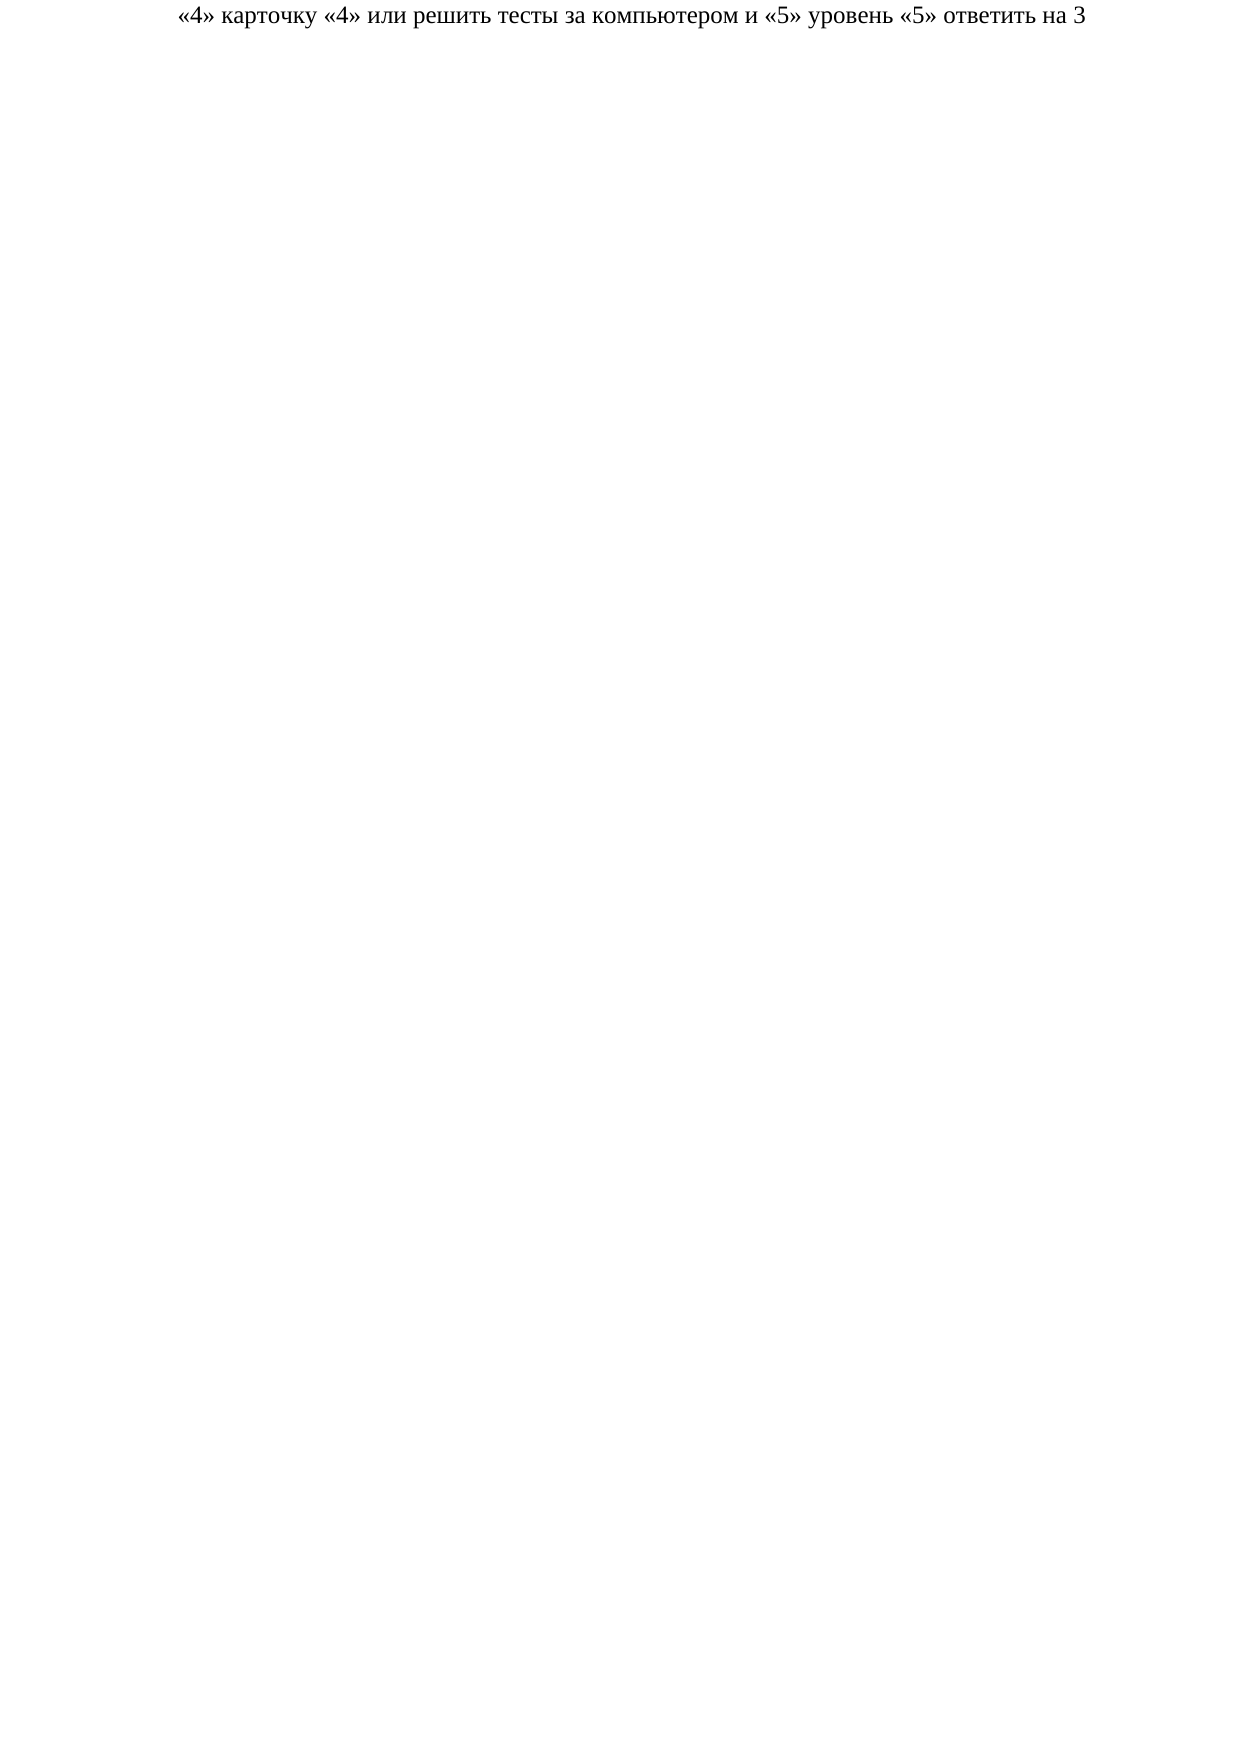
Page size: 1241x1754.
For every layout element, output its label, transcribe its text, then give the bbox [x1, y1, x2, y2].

text Чтобы получить «3» надо выполнить карточку уровня «3» (ответить на 5 вопросов),оценку «4» карточку «4» или решить тесты за компьютером и «5» уровень «5» ответить на 3 вопроса. На полях поставьте себе оценку за урок. [177, 0, 1152, 29]
